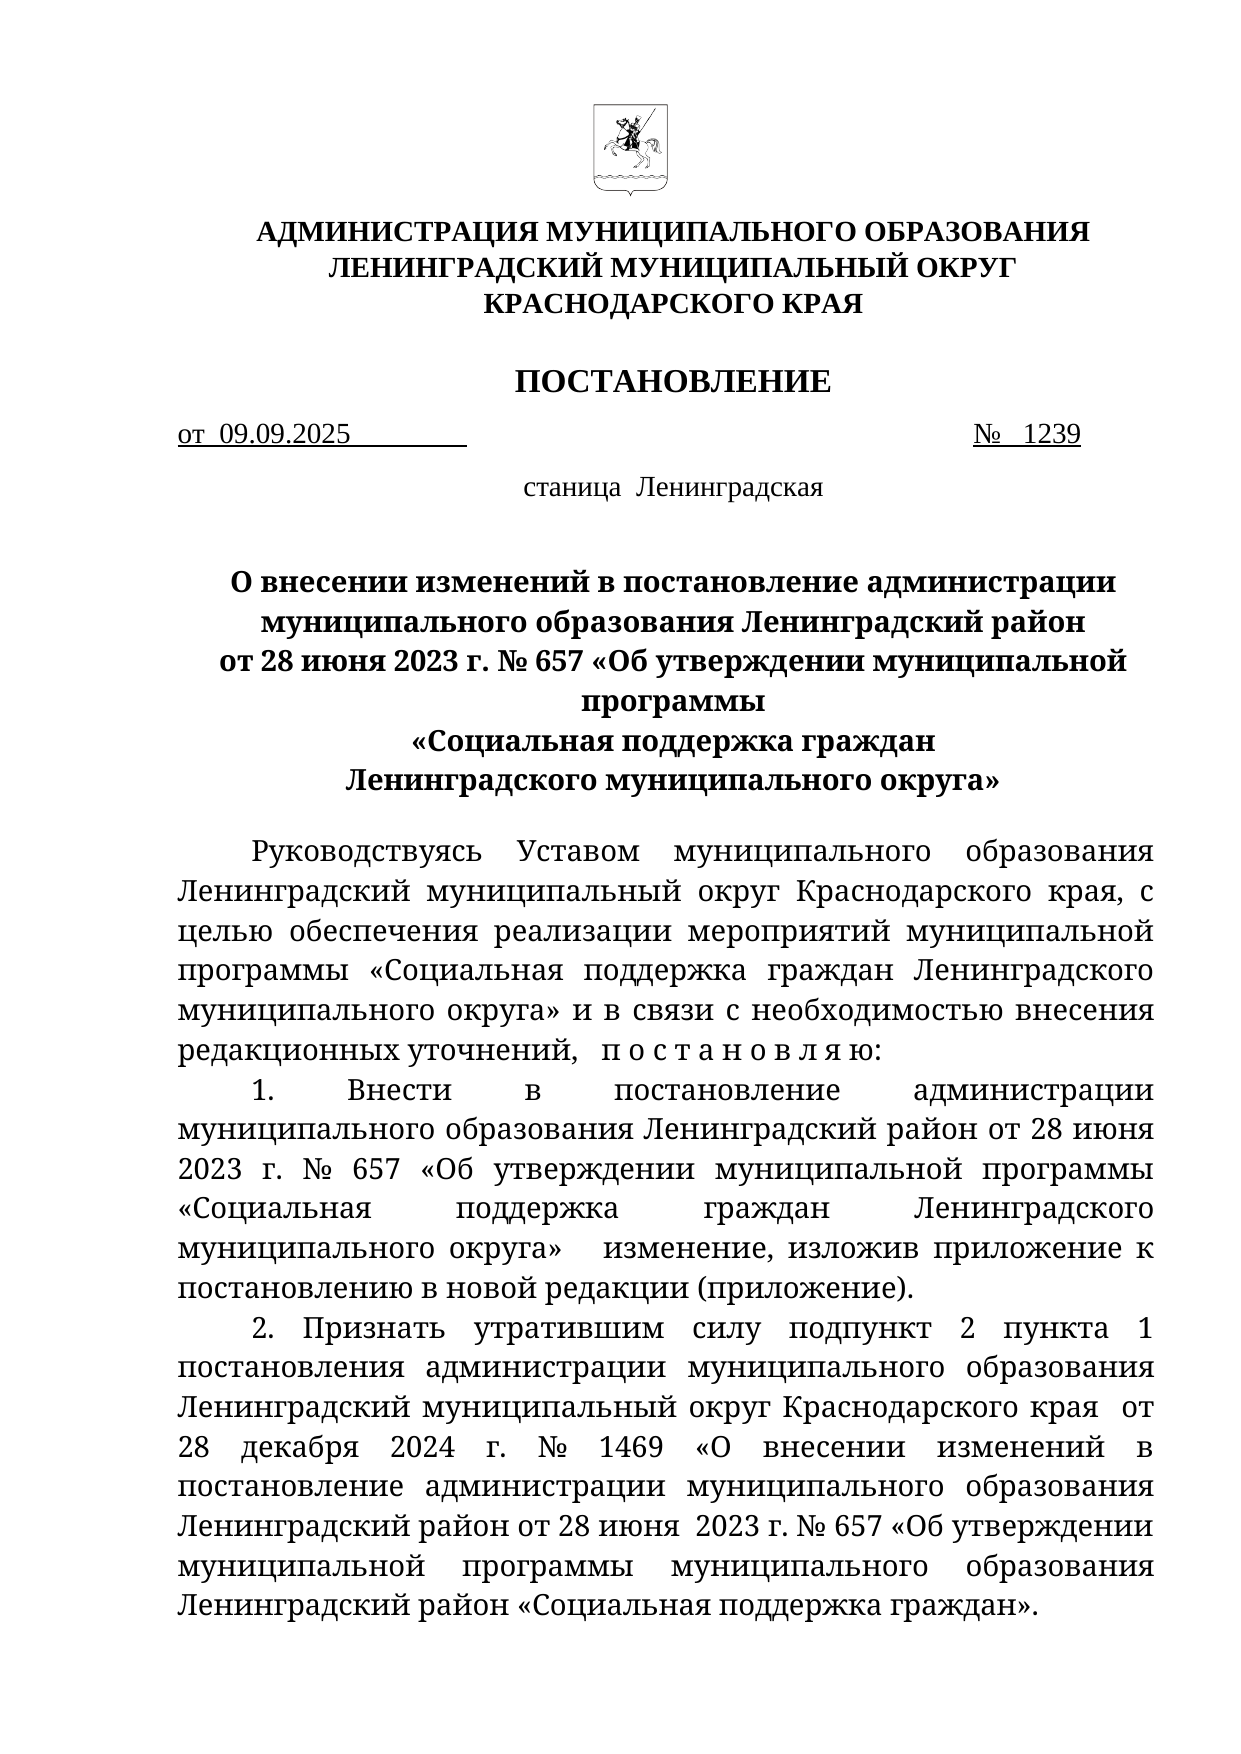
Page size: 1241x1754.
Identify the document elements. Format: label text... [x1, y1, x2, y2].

text О внесении изменений в постановление администрации муниципального образования Ленинградский район [177, 561, 1169, 641]
text Руководствуясь Уставом муниципального образования Ленинградский муниципальный округ Краснодарского края, с целью обеспечения реализации мероприятий муниципальной программы «Социальная поддержка граждан Ленинградского муниципального округа» и в связи с необходимостью внесения редакционных уточнений, п о с т а н о в л я ю: [177, 831, 1155, 1069]
picture [592, 103, 669, 198]
text от 28 июня 2023 г. № 657 «Об утверждении муниципальной программы [177, 641, 1169, 720]
text от 09.09.2025 № 1239 [177, 416, 1169, 449]
text КРАСНОДАРСКОГО КРАЯ [177, 286, 1169, 320]
text Ленинградского муниципального округа» [177, 760, 1169, 799]
text ПОСТАНОВЛЕНИЕ [177, 361, 1169, 399]
text станица Ленинградская [177, 469, 1169, 502]
text 1. Внести в постановление администрации муниципального образования Ленинградский район от 28 июня 2023 г. № 657 «Об утверждении муниципальной программы «Социальная поддержка граждан Ленинградского муниципального округа» изменение, изложив приложение к постановлению в новой редакции (приложение). [177, 1069, 1155, 1307]
text «Социальная поддержка граждан [177, 720, 1169, 760]
text АДМИНИСТРАЦИЯ МУНИЦИПАЛЬНОГО ОБРАЗОВАНИЯ [177, 214, 1169, 248]
text ЛЕНИНГРАДСКИЙ МУНИЦИПАЛЬНЫЙ ОКРУГ [177, 250, 1169, 284]
text 2. Признать утратившим силу подпункт 2 пункта 1 постановления администрации муниципального образования Ленинградский муниципальный округ Краснодарского края от 28 декабря 2024 г. № 1469 «О внесении изменений в постановление администрации муниципального образования Ленинградский район от 28 июня 2023 г. № 657 «Об утверждении муниципальной программы муниципального образования Ленинградский район «Социальная поддержка граждан». [177, 1307, 1155, 1624]
